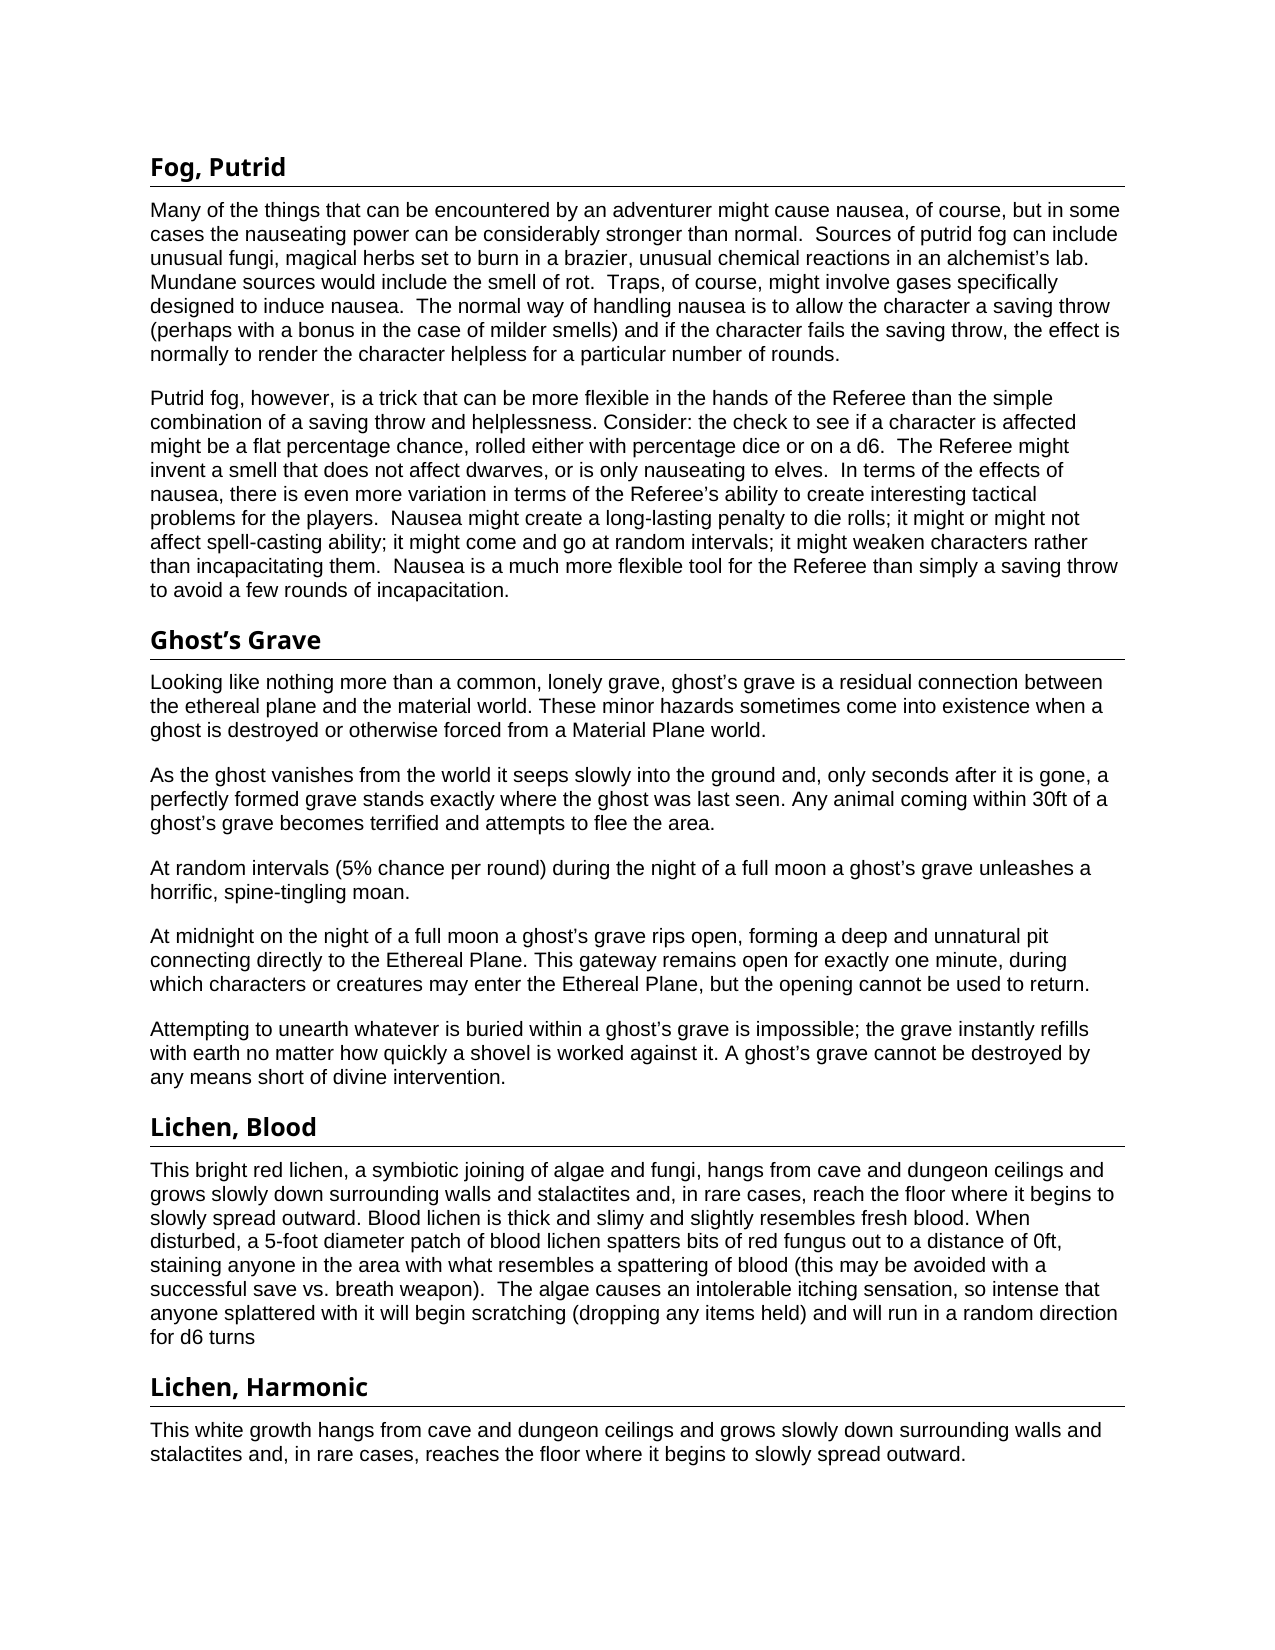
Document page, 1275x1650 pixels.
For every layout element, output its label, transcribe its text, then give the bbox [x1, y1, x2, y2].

text Attempting to unearth whatever is buried within a ghost’s grave is impossible; the grave instantly refills with earth no matter how quickly a shovel is worked against it. A ghost’s grave cannot be destroyed by any means short of divine intervention. [150, 1017, 1125, 1089]
text At midnight on the night of a full moon a ghost’s grave rips open, forming a deep and unnatural pit connecting directly to the Ethereal Plane. This gateway remains open for exactly one minute, during which characters or creatures may enter the Ethereal Plane, but the opening cannot be used to return. [150, 924, 1125, 996]
text Looking like nothing more than a common, lonely grave, ghost’s grave is a residual connection between the ethereal plane and the material world. These minor hazards sometimes come into existence when a ghost is destroyed or otherwise forced from a Material Plane world. [150, 670, 1125, 742]
subtitle Lichen, Blood [150, 1110, 1125, 1146]
subtitle Lichen, Harmonic [150, 1370, 1125, 1406]
subtitle Fog, Putrid [150, 150, 1125, 186]
text This bright red lichen, a symbiotic joining of algae and fungi, hangs from cave and dungeon ceilings and grows slowly down surrounding walls and stalactites and, in rare cases, reach the floor where it begins to slowly spread outward. Blood lichen is thick and slimy and slightly resembles fresh blood. When disturbed, a 5-foot diameter patch of blood lichen spatters bits of red fungus out to a distance of 0ft, staining anyone in the area with what resembles a spattering of blood (this may be avoided with a successful save vs. breath weapon). The algae causes an intolerable itching sensation, so intense that anyone splattered with it will begin scratching (dropping any items held) and will run in a random direction for d6 turns [150, 1157, 1125, 1349]
text Putrid fog, however, is a trick that can be more flexible in the hands of the Referee than the simple combination of a saving throw and helplessness. Consider: the check to see if a character is affected might be a flat percentage chance, rolled either with percentage dice or on a d6. The Referee might invent a smell that does not affect dwarves, or is only nauseating to elves. In terms of the effects of nausea, there is even more variation in terms of the Referee’s ability to create interesting tactical problems for the players. Nausea might create a long-lasting penalty to die rolls; it might or might not affect spell-casting ability; it might come and go at random intervals; it might weaken characters rather than incapacitating them. Nausea is a much more flexible tool for the Referee than simply a saving throw to avoid a few rounds of incapacitation. [150, 386, 1125, 602]
text As the ghost vanishes from the world it seeps slowly into the ground and, only seconds after it is gone, a perfectly formed grave stands exactly where the ghost was last seen. Any animal coming within 30ft of a ghost’s grave becomes terrified and attempts to flee the area. [150, 763, 1125, 835]
text Many of the things that can be encountered by an adventurer might cause nausea, of course, but in some cases the nauseating power can be considerably stronger than normal. Sources of putrid fog can include unusual fungi, magical herbs set to burn in a brazier, unusual chemical reactions in an alchemist’s lab. Mundane sources would include the smell of rot. Traps, of course, might involve gases specifically designed to induce nausea. The normal way of handling nausea is to allow the character a saving throw (perhaps with a bonus in the case of milder smells) and if the character fails the saving throw, the effect is normally to render the character helpless for a particular number of rounds. [150, 198, 1125, 365]
subtitle Ghost’s Grave [150, 623, 1125, 659]
text At random intervals (5% chance per round) during the night of a full moon a ghost’s grave unleashes a horrific, spine-tingling moan. [150, 856, 1125, 903]
text This white growth hangs from cave and dungeon ceilings and grows slowly down surrounding walls and stalactites and, in rare cases, reaches the floor where it begins to slowly spread outward. [150, 1417, 1125, 1465]
